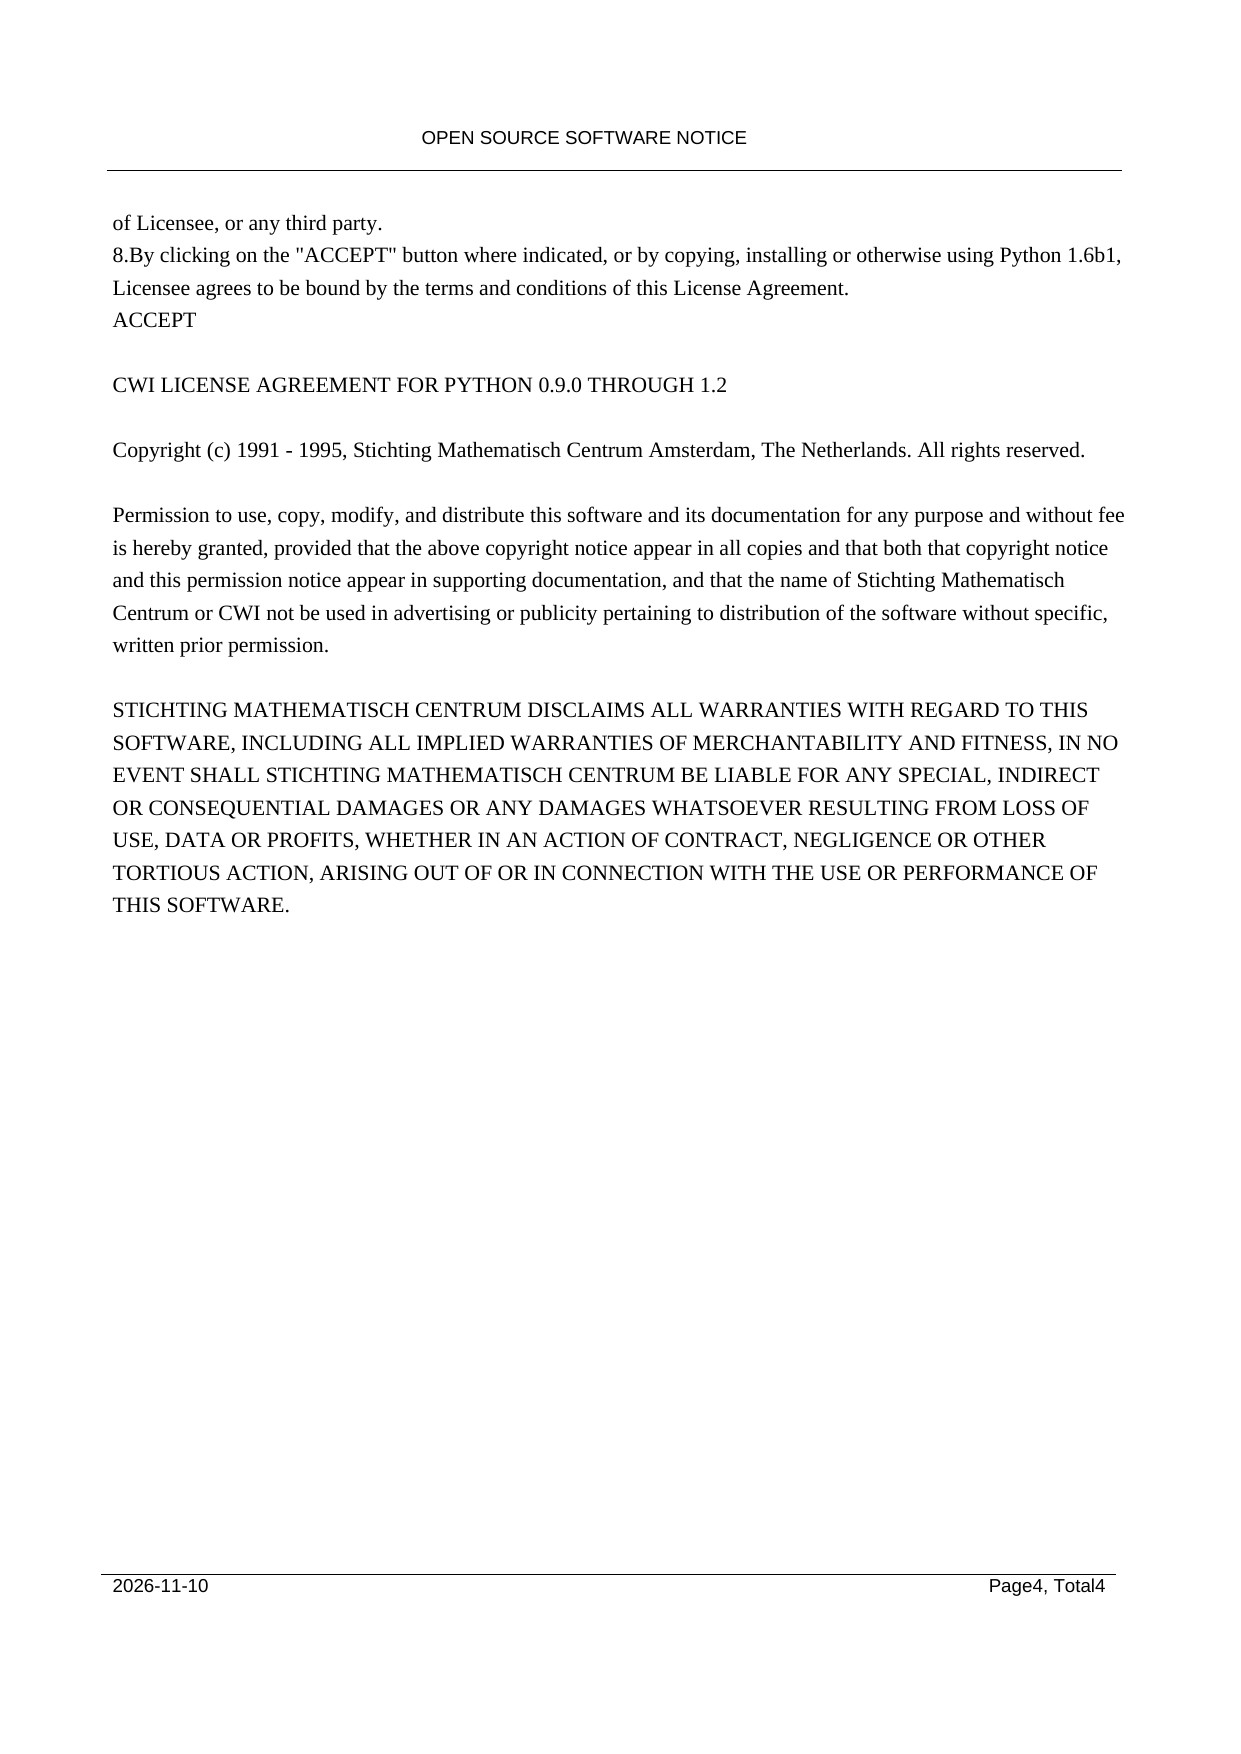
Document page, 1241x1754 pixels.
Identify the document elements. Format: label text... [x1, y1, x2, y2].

text STICHTING MATHEMATISCH CENTRUM DISCLAIMS ALL WARRANTIES WITH REGARD TO THIS SOFTWARE, INCLUDING ALL IMPLIED WARRANTIES OF MERCHANTABILITY AND FITNESS, IN NO EVENT SHALL STICHTING MATHEMATISCH CENTRUM BE LIABLE FOR ANY SPECIAL, INDIRECT OR CONSEQUENTIAL DAMAGES OR ANY DAMAGES WHATSOEVER RESULTING FROM LOSS OF USE, DATA OR PROFITS, WHETHER IN AN ACTION OF CONTRACT, NEGLIGENCE OR OTHER TORTIOUS ACTION, ARISING OUT OF OR IN CONNECTION WITH THE USE OR PERFORMANCE OF THIS SOFTWARE. [112, 694, 1128, 921]
text CWI LICENSE AGREEMENT FOR PYTHON 0.9.0 THROUGH 1.2 [112, 369, 1128, 401]
text ACCEPT [112, 304, 1128, 336]
text Copyright (c) 1991 - 1995, Stichting Mathematisch Centrum Amsterdam, The Netherlands. All rights reserved. [112, 434, 1128, 466]
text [112, 206, 1128, 239]
text Permission to use, copy, modify, and distribute this software and its documentation for any purpose and without fee is hereby granted, provided that the above copyright notice appear in all copies and that both that copyright notice and this permission notice appear in supporting documentation, and that the name of Stichting Mathematisch Centrum or CWI not be used in advertising or publicity pertaining to distribution of the software without specific, written prior permission. [112, 499, 1128, 661]
text 8.By clicking on the "ACCEPT" button where indicated, or by copying, installing or otherwise using Python 1.6b1, Licensee agrees to be bound by the terms and conditions of this License Agreement. [112, 239, 1128, 304]
